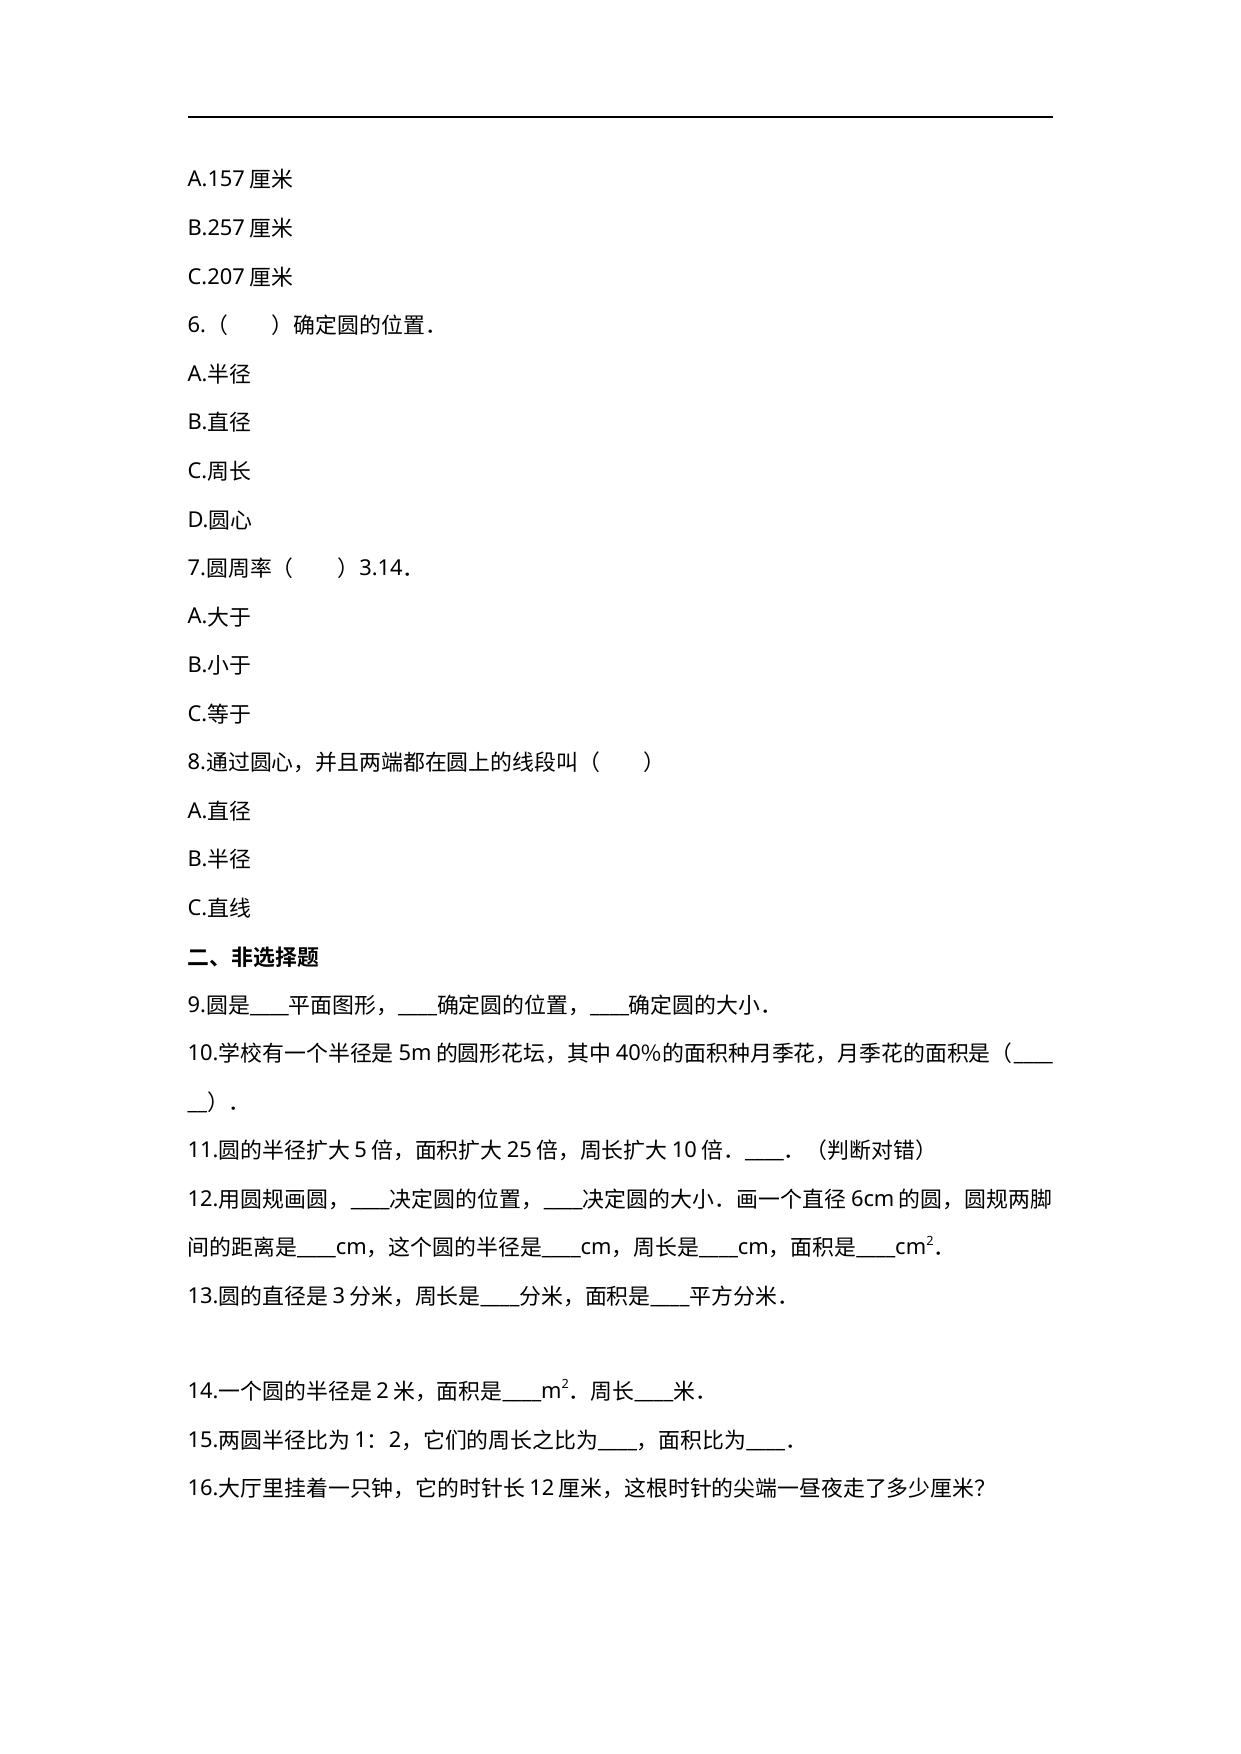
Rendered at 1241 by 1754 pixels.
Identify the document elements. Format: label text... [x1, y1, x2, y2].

text 16.大厅里挂着一只钟，它的时针长12厘米，这根时针的尖端一昼夜走了多少厘米？ [187, 1471, 1053, 1503]
text A.直径 B.半径 C.直线 [187, 793, 1053, 923]
text 8.通过圆心，并且两端都在圆上的线段叫（ ） [187, 745, 1053, 777]
text 11.圆的半径扩大5倍，面积扩大25倍，周长扩大10倍．____．（判断对错） [187, 1133, 1053, 1165]
text A.157厘米 B.257厘米 C.207厘米 [187, 162, 1053, 292]
text 12.用圆规画圆，____决定圆的位置，____决定圆的大小．画一个直径6cm的圆，圆规两脚间的距离是____cm，这个圆的半径是____cm，周长是____cm，面积是____cm2． [187, 1181, 1053, 1262]
text 15.两圆半径比为1：2，它们的周长之比为____，面积比为____． [187, 1422, 1053, 1455]
text 10.学校有一个半径是5m的圆形花坛，其中40％的面积种月季花，月季花的面积是（______）． [187, 1036, 1053, 1117]
text A.半径 B.直径 C.周长 D.圆心 [187, 356, 1053, 535]
text A.大于 B.小于 C.等于 [187, 599, 1053, 729]
text 13.圆的直径是3分米，周长是____分米，面积是____平方分米． [187, 1278, 1053, 1311]
text 6.（ ）确定圆的位置． [187, 308, 1053, 340]
text 7.圆周率（ ）3.14． [187, 551, 1053, 583]
text 9.圆是____平面图形，____确定圆的位置，____确定圆的大小． [187, 987, 1053, 1020]
text 14.一个圆的半径是2米，面积是____m2．周长____米． [187, 1374, 1053, 1406]
text 二、非选择题 [187, 939, 1053, 972]
